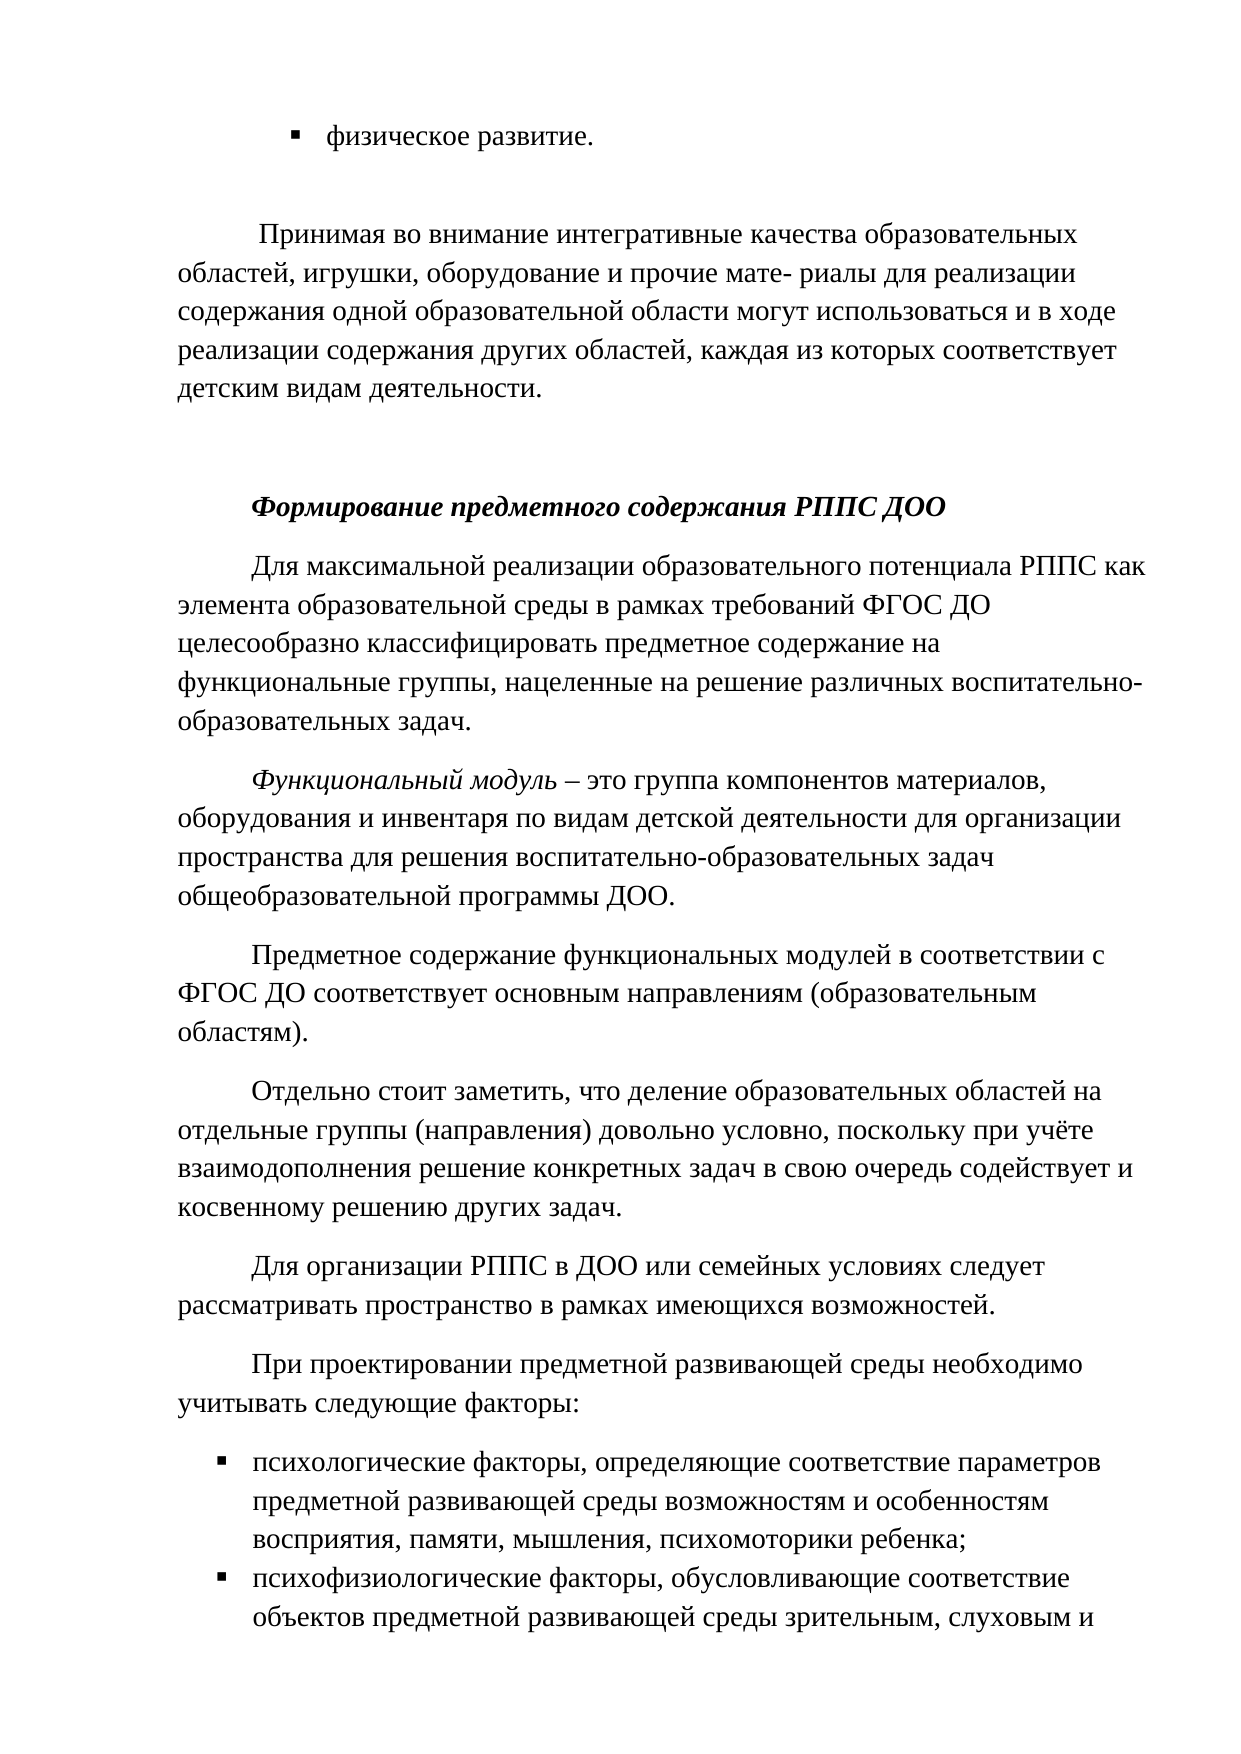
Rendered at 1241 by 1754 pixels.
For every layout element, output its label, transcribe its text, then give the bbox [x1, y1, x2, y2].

text Для организации РППС в ДОО или семейных условиях следует рассматривать пространство в рамках имеющихся возможностей. [177, 1248, 1152, 1321]
text Отдельно стоит заметить, что деление образовательных областей на отдельные группы (направления) довольно условно, поскольку при учёте взаимодополнения решение конкретных задач в свою очередь содействует и косвенному решению других задач. [177, 1073, 1152, 1223]
text Предметное содержание функциональных модулей в соответствии с ФГОС ДО соответствует основным направлениям (образовательным областям). [177, 937, 1152, 1048]
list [215, 1560, 1152, 1632]
text Принимая во внимание интегративные качества образовательных областей, игрушки, оборудование и прочие мате- риалы для реализации содержания одной образовательной области могут использоваться и в ходе реализации содержания других областей, каждая из которых соответствует детским видам деятельности. [177, 216, 1152, 404]
text Функциональный модуль – это группа компонентов материалов, оборудования и инвентаря по видам детской деятельности для организации пространства для решения воспитательно-образовательных задач общеобразовательной программы ДОО. [177, 762, 1152, 911]
list физическое развитие. [288, 118, 1152, 152]
list психологические факторы, определяющие соответствие параметров предметной развивающей среды возможностям и особенностям восприятия, памяти, мышления, психомоторики ребенка; [215, 1444, 1152, 1555]
text При проектировании предметной развивающей среды необходимо учитывать следующие факторы: [177, 1346, 1152, 1418]
text Формирование предметного содержания РППС ДОО [177, 489, 1152, 523]
text Для максимальной реализации образовательного потенциала РППС как элемента образовательной среды в рамках требований ФГОС ДО целесообразно классифицировать предметное содержание на функциональные группы, нацеленные на решение различных воспитательно-образовательных задач. [177, 548, 1152, 736]
